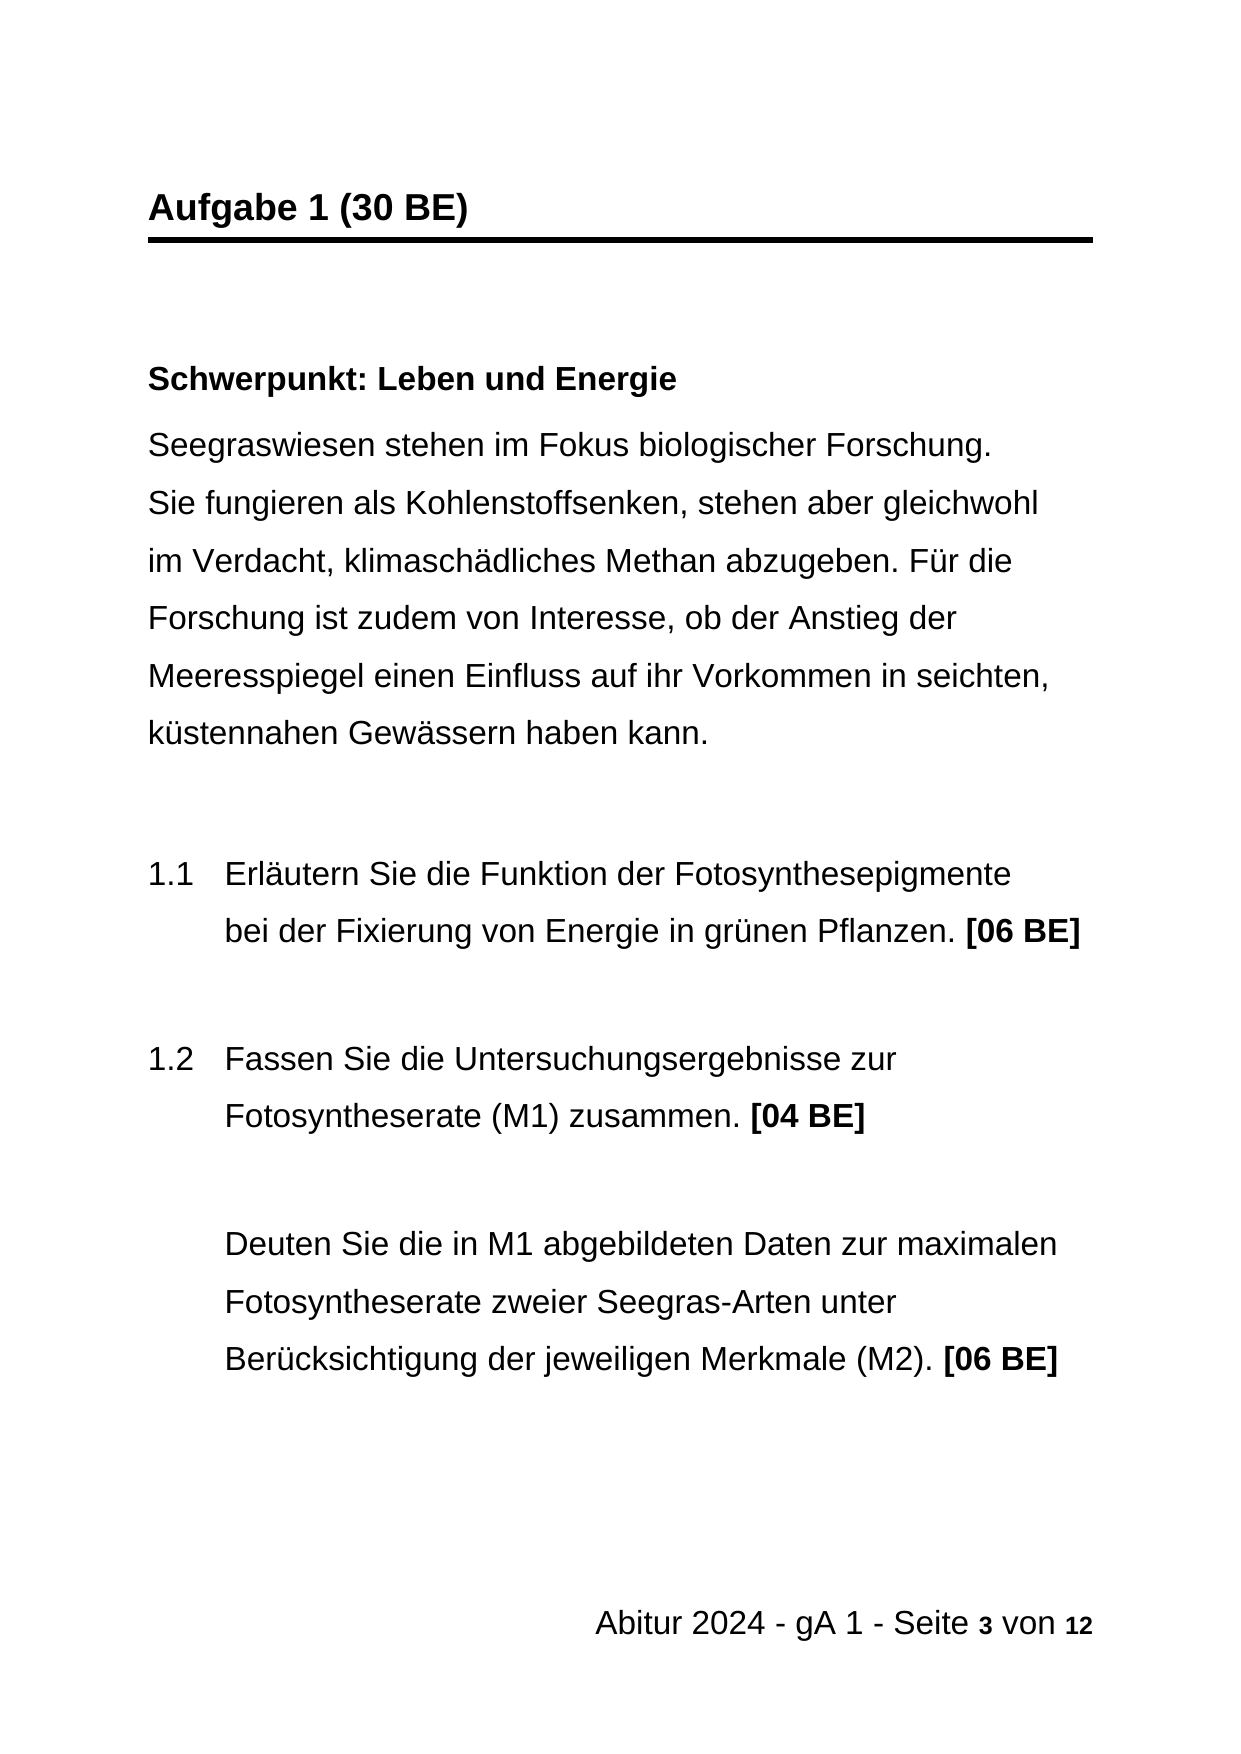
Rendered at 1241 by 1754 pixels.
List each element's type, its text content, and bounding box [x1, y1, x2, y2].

list 1.2 Fassen Sie die Untersuchungsergebnisse zur Fotosyntheserate (M1) zusammen. [04 BE] [148, 1039, 1093, 1193]
list Deuten Sie die in M1 abgebildeten Daten zur maximalen Fotosyntheserate zweier Seegras-Arten unter Berücksichtigung der jeweiligen Merkmale (M2). [06 BE] [224, 1224, 1093, 1436]
subtitle Schwerpunkt: Leben und Energie [148, 359, 1093, 398]
subtitle Aufgabe 1 (30 BE) [148, 185, 1093, 237]
list 1.1 Erläutern Sie die Funktion der Fotosynthesepigmente bei der Fixierung von Energie in grünen Pflanzen. [06 BE] [148, 854, 1093, 1007]
text Seegraswiesen stehen im Fokus biologischer Forschung. Sie fungieren als Kohlenstoffsenken, stehen aber gleichwohl im Verdacht, klimaschädliches Methan abzugeben. Für die Forschung ist zudem von Interesse, ob der Anstieg der Meeresspiegel einen Einfluss auf ihr Vorkommen in seichten, küstennahen Gewässern haben kann. [148, 425, 1093, 752]
